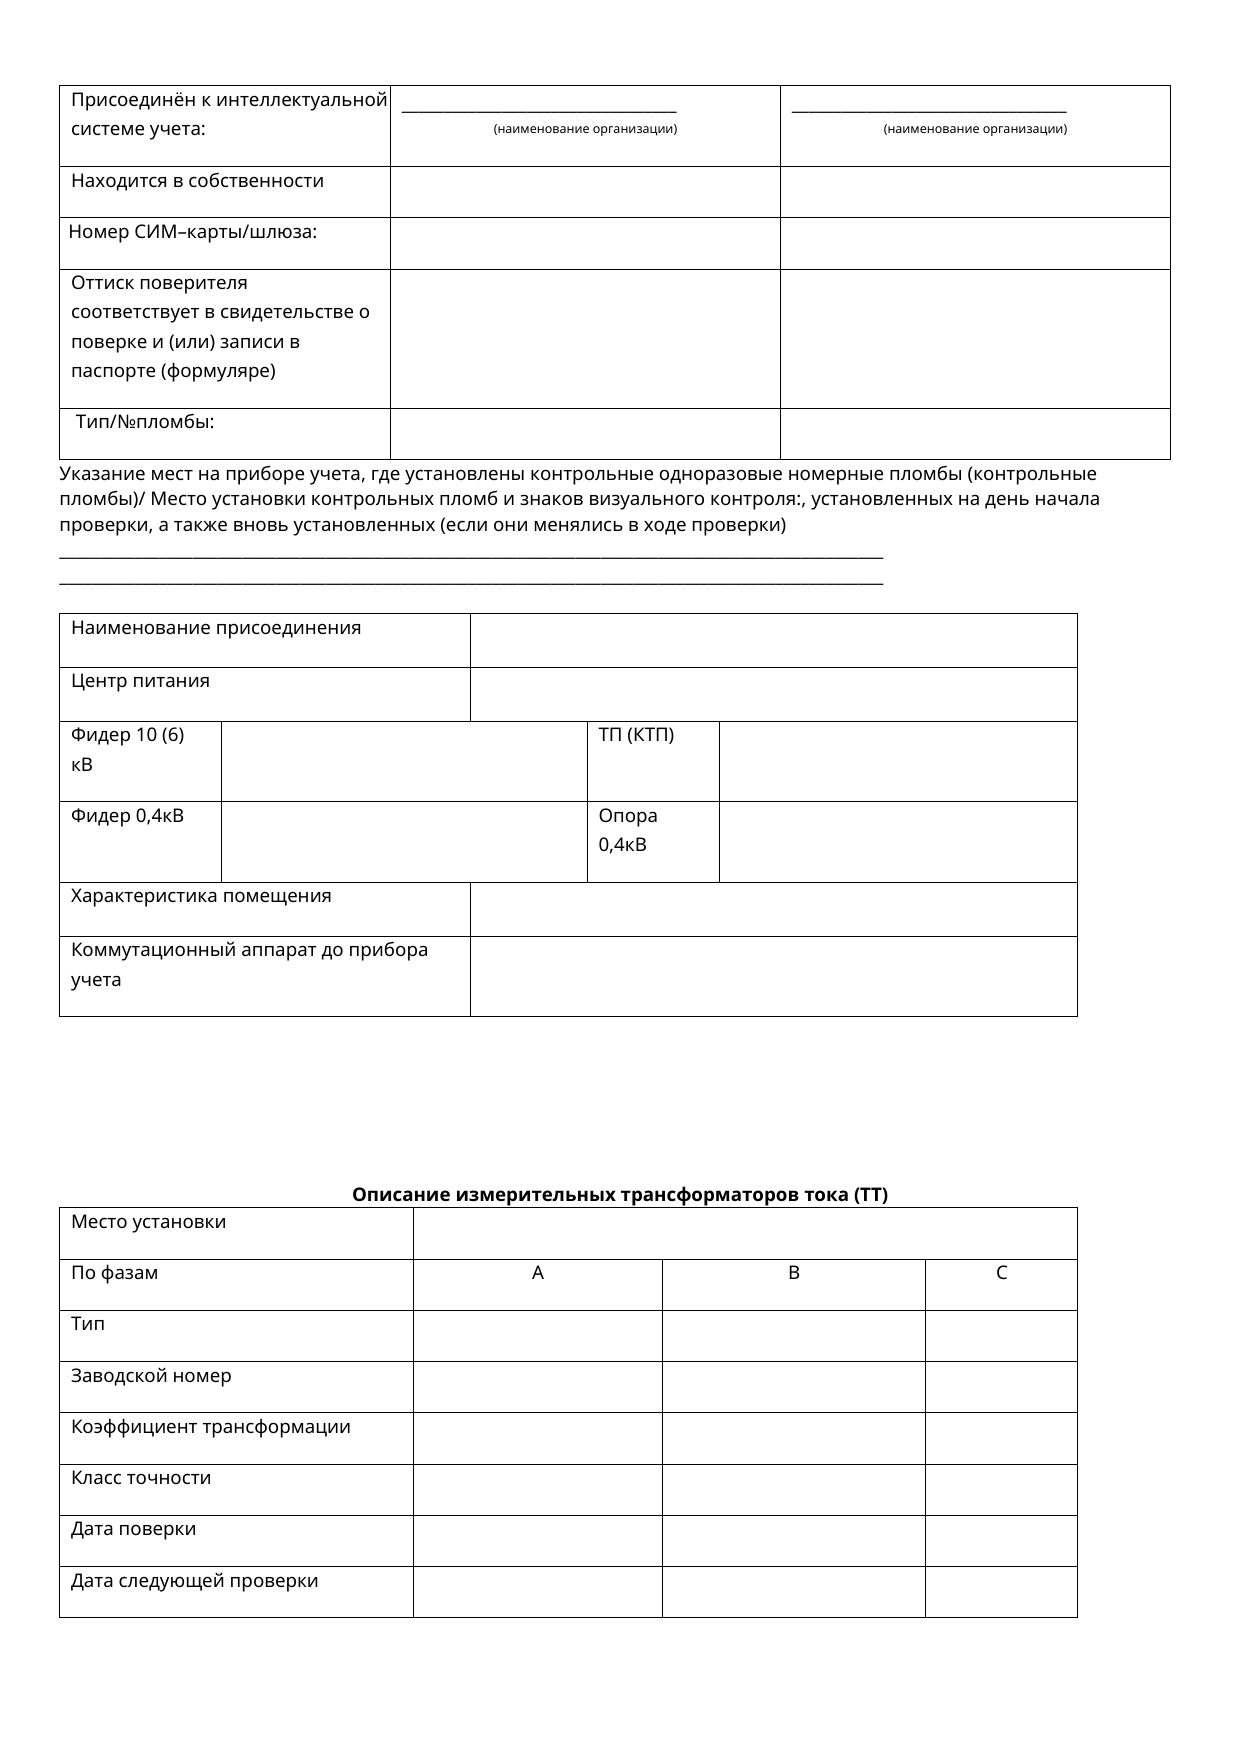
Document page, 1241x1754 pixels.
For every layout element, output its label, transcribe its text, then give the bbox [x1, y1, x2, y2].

table_cell [926, 1465, 1077, 1515]
table_cell [926, 1567, 1077, 1617]
table_cell _________________________________ (наименование организации) [781, 86, 1170, 166]
table_cell [781, 218, 1170, 268]
table_cell В [663, 1260, 925, 1310]
table_cell Коэффициент трансформации [60, 1413, 413, 1463]
table_cell Фидер 0,4кВ [60, 802, 221, 882]
table_cell Находится в собственности [60, 167, 390, 217]
table_cell [781, 167, 1170, 217]
table_cell Дата поверки [60, 1516, 413, 1566]
table_cell Дата следующей проверки [60, 1567, 413, 1617]
table_cell [926, 1362, 1077, 1412]
table_header Место установки [60, 1208, 413, 1258]
table_cell Характеристика помещения [60, 883, 470, 936]
table_cell А [414, 1260, 662, 1310]
table_cell [720, 802, 1077, 882]
table_cell Опора 0,4кВ [588, 802, 719, 882]
table_cell [222, 722, 587, 801]
table_cell _________________________________ (наименование организации) [391, 86, 780, 166]
table_cell [781, 270, 1170, 407]
table_cell [391, 218, 780, 268]
table_cell [414, 1516, 662, 1566]
text Указание мест на приборе учета, где установлены контрольные одноразовые номерные пломбы (контрольные пломбы)/ Место установки контрольных пломб и знаков визуального контроля:, установленных на день начала проверки, а также вновь установленных (если они менялись в ходе проверки) [59, 460, 1181, 536]
table_header [471, 614, 1077, 667]
table_cell [471, 937, 1077, 1016]
table_cell [720, 722, 1077, 801]
table_cell [471, 883, 1077, 936]
text ___________________________________________________________________________________________________ ___________________________________________________________________________________________________ [59, 536, 1181, 587]
table_cell Тип [60, 1311, 413, 1361]
table_cell Номер СИМ–карты/шлюза: [60, 218, 390, 268]
table_cell [222, 802, 587, 882]
table_cell [414, 1413, 662, 1463]
table_cell [781, 409, 1170, 459]
table_cell [663, 1311, 925, 1361]
table_cell [414, 1567, 662, 1617]
table_cell Тип/№пломбы: [60, 409, 390, 459]
table_cell [663, 1413, 925, 1463]
table_cell Коммутационный аппарат до прибора учета [60, 937, 470, 1016]
text Описание измерительных трансформаторов тока (ТТ) [59, 1182, 1181, 1207]
table_cell [663, 1567, 925, 1617]
table_cell Оттиск поверителя соответствует в свидетельстве о поверке и (или) записи в паспорте (формуляре) [60, 270, 390, 407]
table_header Наименование присоединения [60, 614, 470, 667]
table_cell [663, 1465, 925, 1515]
table_cell [926, 1413, 1077, 1463]
table_cell Класс точности [60, 1465, 413, 1515]
table_cell [471, 668, 1077, 721]
table_cell [414, 1465, 662, 1515]
table_cell Заводской номер [60, 1362, 413, 1412]
table_cell [663, 1516, 925, 1566]
table_cell [391, 409, 780, 459]
table_cell [391, 167, 780, 217]
table_cell [663, 1362, 925, 1412]
table_cell [391, 270, 780, 407]
table_cell По фазам [60, 1260, 413, 1310]
table_cell [926, 1516, 1077, 1566]
table_cell ТП (КТП) [588, 722, 719, 801]
table_cell Центр питания [60, 668, 470, 721]
table_cell [414, 1362, 662, 1412]
table_cell Фидер 10 (6) кВ [60, 722, 221, 801]
table_cell Присоединён к интеллектуальной системе учета: [60, 86, 390, 166]
table_cell [414, 1311, 662, 1361]
table_cell [926, 1311, 1077, 1361]
table_cell С [926, 1260, 1077, 1310]
table_header [414, 1208, 1077, 1258]
